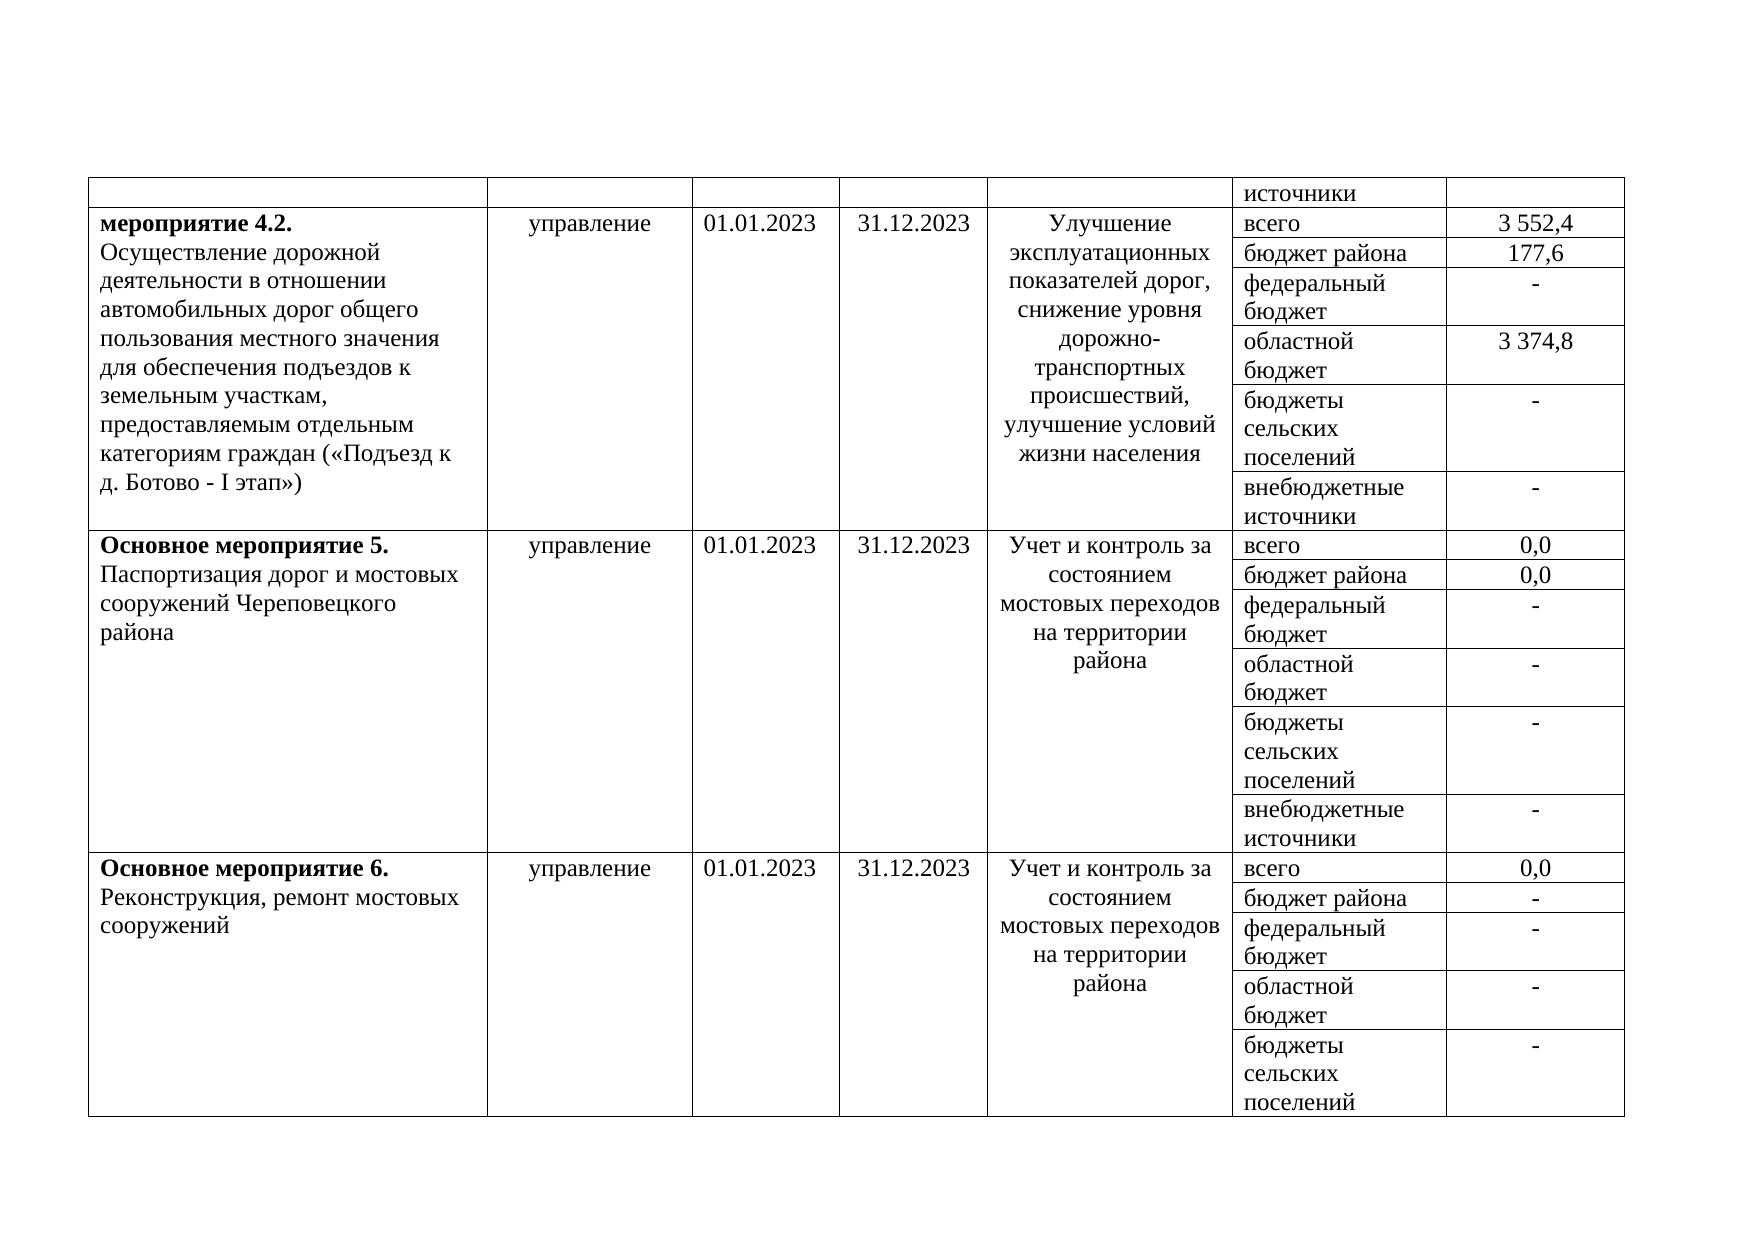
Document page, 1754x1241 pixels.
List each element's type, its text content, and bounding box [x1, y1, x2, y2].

table_cell бюджеты сельских поселений [1233, 1030, 1446, 1116]
table_cell внебюджетные источники [1233, 472, 1446, 529]
table_cell 0,0 [1447, 531, 1624, 559]
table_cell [988, 208, 1232, 529]
table_cell - [1447, 883, 1624, 912]
table_cell - [1447, 590, 1624, 648]
table_cell областной бюджет [1233, 326, 1446, 384]
table_cell 3 374,8 [1447, 326, 1624, 384]
table_cell 177,6 [1447, 238, 1624, 267]
table_cell всего [1233, 853, 1446, 882]
table_cell бюджет района [1233, 560, 1446, 589]
table_cell 31.12.2023 [840, 208, 987, 529]
table_cell бюджет района [1233, 883, 1446, 912]
table_cell бюджет района [1233, 238, 1446, 267]
table_cell федеральный бюджет [1233, 590, 1446, 648]
table_cell всего [1233, 208, 1446, 237]
table_cell управление [488, 531, 692, 852]
table_cell 3 552,4 [1447, 208, 1624, 237]
table_cell федеральный бюджет [1233, 268, 1446, 325]
table_cell 01.01.2023 [693, 531, 839, 852]
table_cell - [1447, 1030, 1624, 1116]
table_cell - [1447, 913, 1624, 970]
table_cell 01.01.2023 [693, 853, 839, 1116]
table_cell мероприятие 4.2. Осуществление дорожной деятельности в отношении автомобильных дорог общего пользования местного значения для обеспечения подъездов к земельным участкам, предоставляемым отдельным категориям граждан («Подъезд к д. Ботово - I этап») [89, 208, 487, 529]
table_cell - [1447, 268, 1624, 325]
table_cell бюджеты сельских поселений [1233, 385, 1446, 471]
table_cell 0,0 [1447, 853, 1624, 882]
table_cell Основное мероприятие 6. Реконструкция, ремонт мостовых сооружений [89, 853, 487, 1116]
table_cell управление [488, 853, 692, 1116]
table_cell 01.01.2023 [693, 208, 839, 529]
table_cell - [1447, 707, 1624, 793]
table_cell управление [488, 208, 692, 529]
table_cell - [1447, 385, 1624, 471]
table_cell - [1447, 795, 1624, 852]
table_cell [1233, 178, 1446, 207]
table_cell - [1447, 472, 1624, 529]
table_cell бюджеты сельских поселений [1233, 707, 1446, 793]
table_cell областной бюджет [1233, 971, 1446, 1029]
table_cell - [1447, 971, 1624, 1029]
table_cell всего [1233, 531, 1446, 559]
table_cell Учет и контроль за состоянием мостовых переходов на территории района [988, 531, 1232, 852]
table_cell - [1447, 178, 1624, 207]
table_cell Учет и контроль за состоянием мостовых переходов на территории района [988, 853, 1232, 1116]
table_cell 31.12.2023 [840, 531, 987, 852]
table_cell федеральный бюджет [1233, 913, 1446, 970]
table_cell Основное мероприятие 5. Паспортизация дорог и мостовых сооружений Череповецкого района [89, 531, 487, 852]
table_cell - [1447, 649, 1624, 706]
table_cell внебюджетные источники [1233, 795, 1446, 852]
table_cell 31.12.2023 [840, 853, 987, 1116]
table_cell областной бюджет [1233, 649, 1446, 706]
table_cell 0,0 [1447, 560, 1624, 589]
